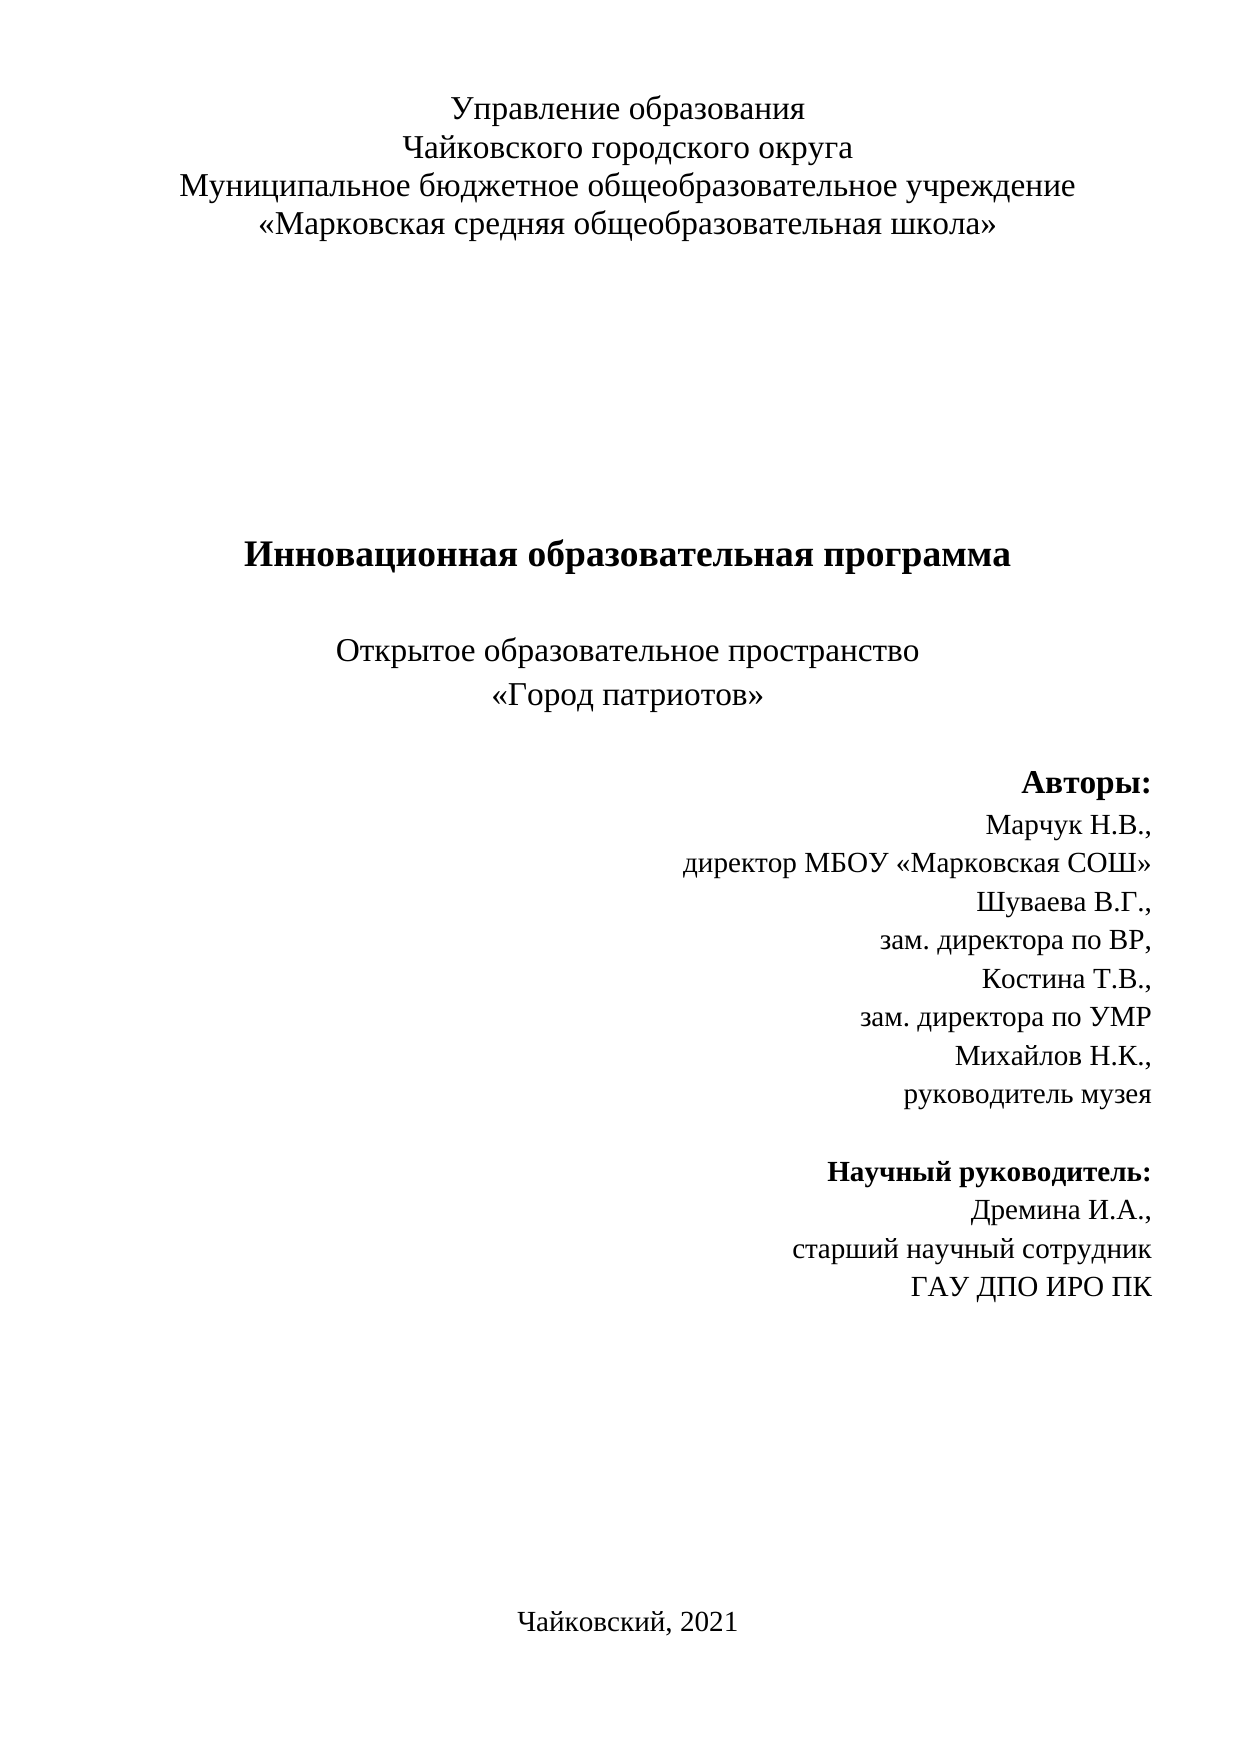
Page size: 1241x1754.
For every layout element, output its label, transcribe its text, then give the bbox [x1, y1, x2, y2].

text зам. директора по ВР, [103, 922, 1152, 956]
text Чайковский, 2021 [103, 1604, 1152, 1638]
text Костина Т.В., [103, 961, 1152, 994]
text «Город патриотов» [103, 674, 1152, 713]
text руководитель музея [103, 1077, 1152, 1110]
text Инновационная образовательная программа [103, 531, 1152, 574]
text Чайковского городского округа [103, 127, 1152, 165]
text Михайлов Н.К., [103, 1038, 1152, 1072]
text ГАУ ДПО ИРО ПК [103, 1269, 1152, 1303]
text директор МБОУ «Марковская СОШ» [103, 845, 1152, 879]
text Управление образования [103, 89, 1152, 127]
text старший научный сотрудник [103, 1231, 1152, 1264]
text Научный руководитель: [103, 1154, 1152, 1187]
text Марчук Н.В., [103, 807, 1152, 840]
text Муниципальное бюджетное общеобразовательное учреждение [103, 165, 1152, 204]
text зам. директора по УМР [103, 999, 1152, 1033]
text «Марковская средняя общеобразовательная школа» [103, 204, 1152, 242]
text Открытое образовательное пространство [103, 631, 1152, 669]
text Дремина И.А., [103, 1192, 1152, 1226]
text Шуваева В.Г., [103, 884, 1152, 917]
text Авторы: [103, 763, 1152, 801]
